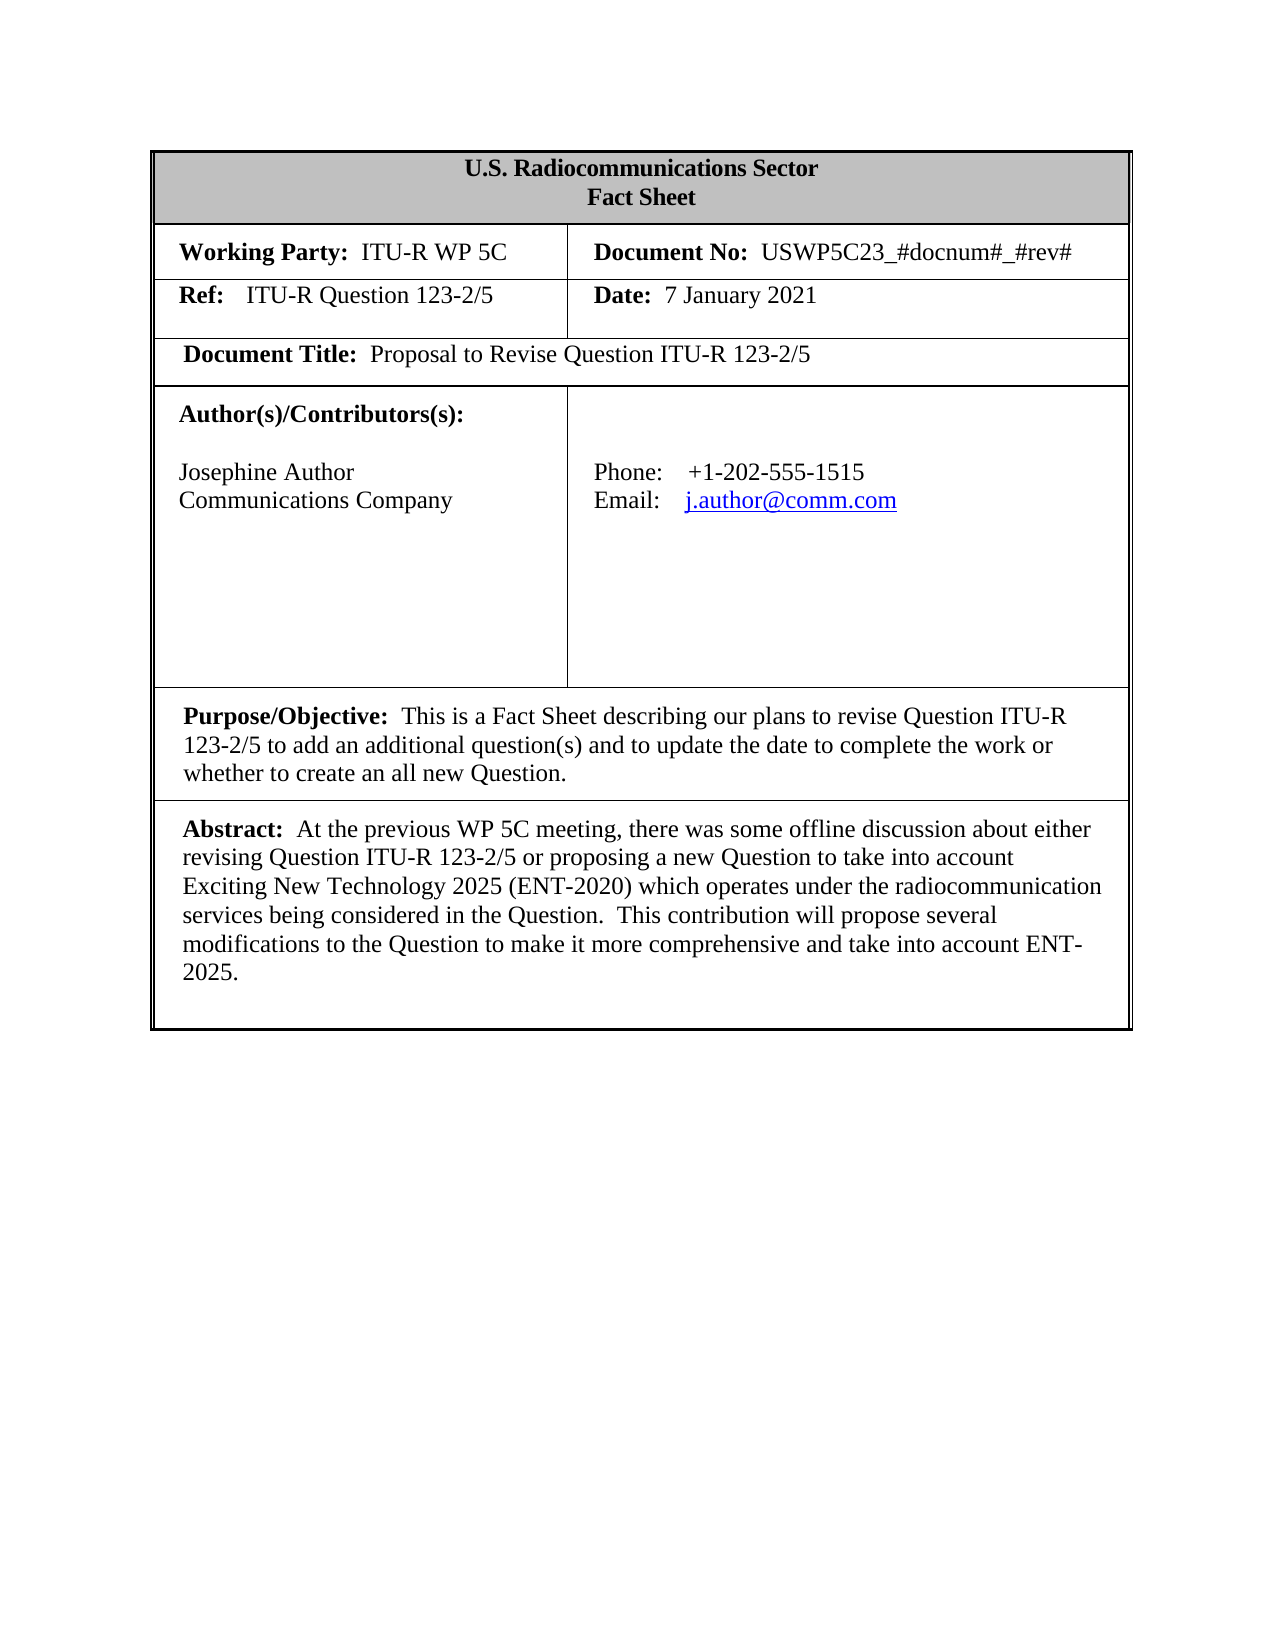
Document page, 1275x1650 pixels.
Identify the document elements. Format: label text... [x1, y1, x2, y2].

table_cell Date: 7 January 2021 [568, 280, 1128, 337]
table_cell Working Party: ITU-R WP 5C [155, 225, 567, 278]
table_cell Phone: +1-202-555-1515 Email: j.author@comm.com [568, 387, 1128, 687]
table_header U.S. Radiocommunications Sector Fact Sheet [155, 153, 1128, 223]
table_cell Ref: ITU-R Question 123-2/5 [155, 280, 567, 337]
table_cell Abstract: At the previous WP 5C meeting, there was some offline discussion about either revising Question ITU-R 123-2/5 or proposing a new Question to take into account Exciting New Technology 2025 (ENT-2020) which operates under the radiocommunication services being considered in the Question. This contribution will propose several modifications to the Question to make it more comprehensive and take into account ENT-2025. [155, 801, 1128, 1027]
table_cell Document No: USWP5C23_#docnum#_#rev# [568, 225, 1128, 278]
table_cell Document Title: Proposal to Revise Question ITU-R 123-2/5 [155, 339, 1128, 385]
table_cell Author(s)/Contributors(s): Josephine Author Communications Company [155, 387, 567, 687]
table_cell Purpose/Objective: This is a Fact Sheet describing our plans to revise Question ITU-R 123-2/5 to add an additional question(s) and to update the date to complete the work or whether to create an all new Question. [155, 688, 1128, 800]
